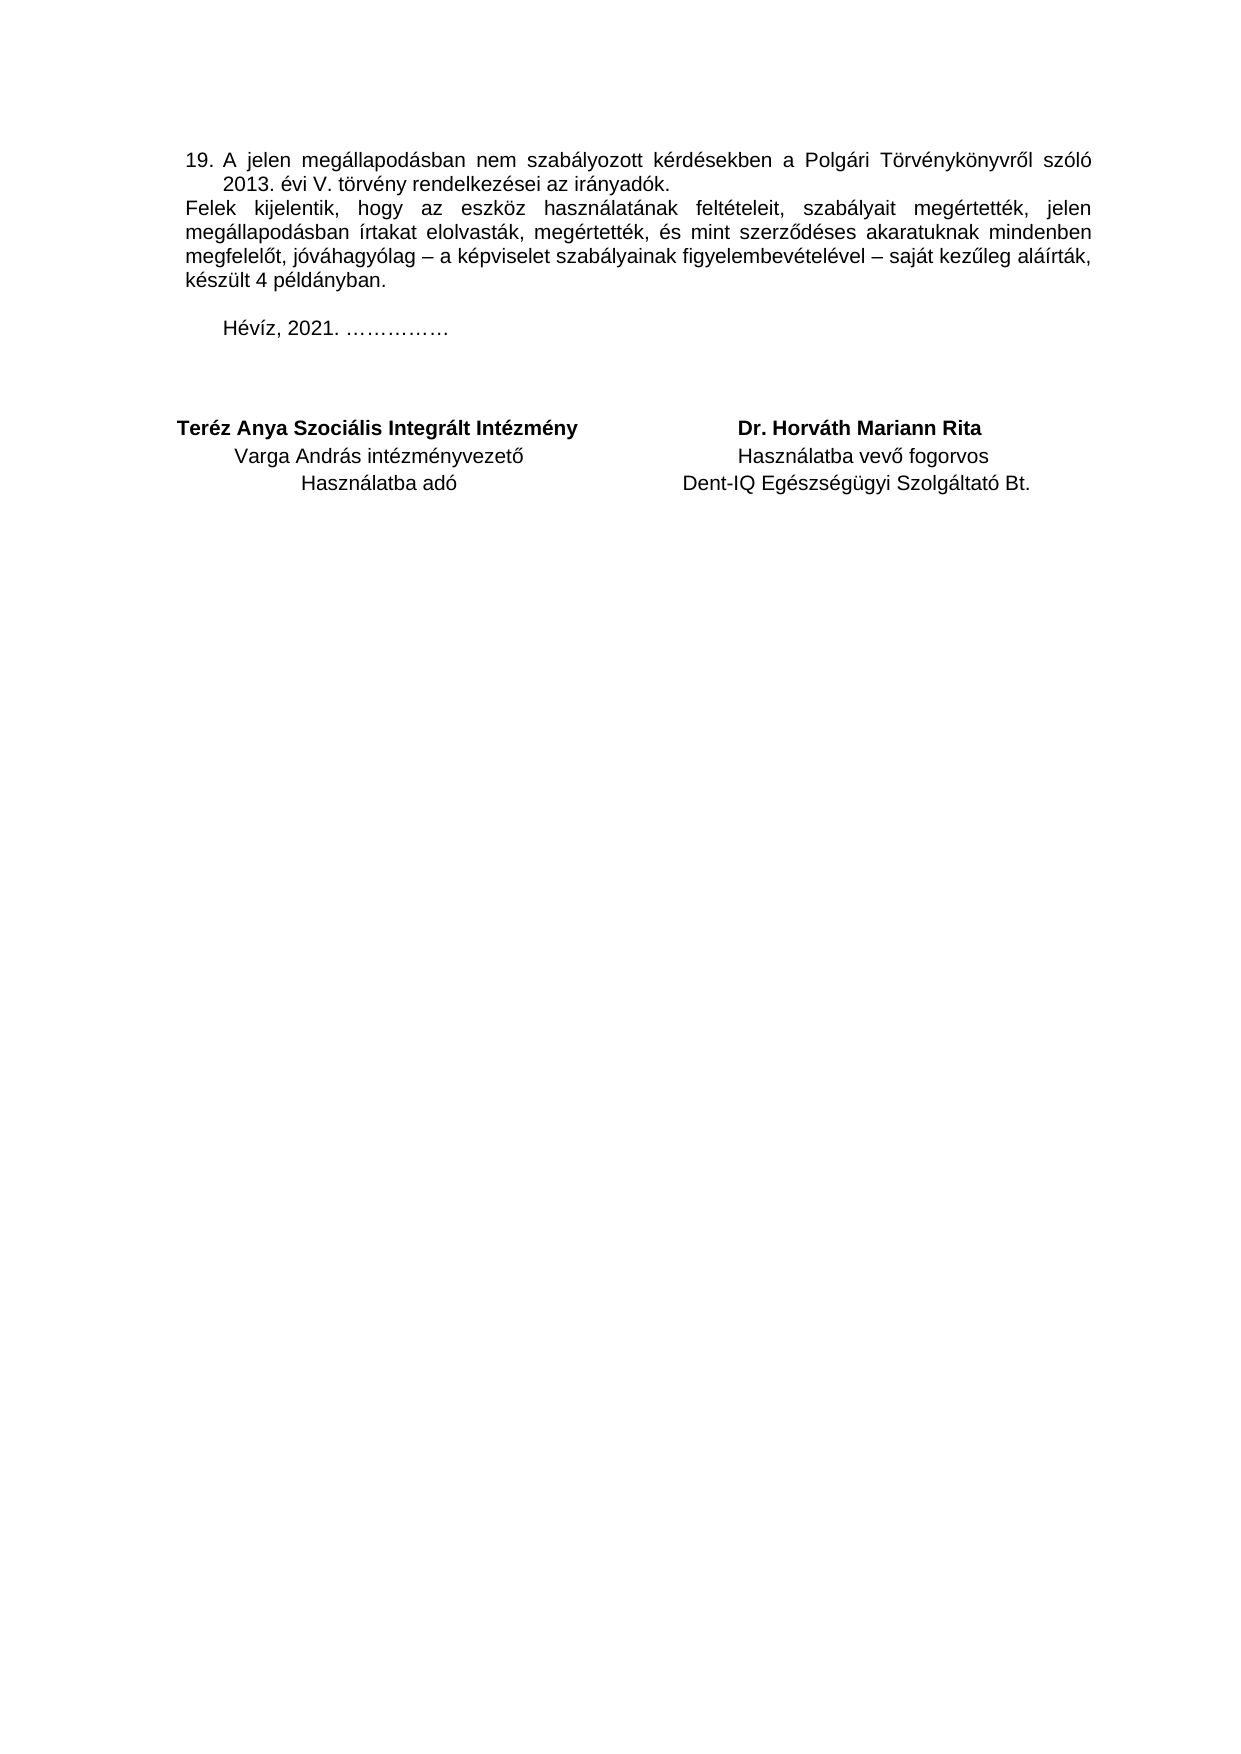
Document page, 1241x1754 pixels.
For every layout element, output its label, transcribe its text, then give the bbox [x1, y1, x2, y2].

text Hévíz, 2021. …………… [223, 315, 1093, 339]
text Varga András intézményvezető Használatba vevő fogorvos Használatba adó Dent-IQ Egészségügyi Szolgáltató Bt. [148, 443, 1093, 495]
text Felek kijelentik, hogy az eszköz használatának feltételeit, szabályait megértették, jelen megállapodásban írtakat elolvasták, megértették, és mint szerződéses akaratuknak mindenben megfelelőt, jóváhagyólag – a képviselet szabályainak figyelembevételével – saját kezűleg aláírták, készült 4 példányban. [185, 196, 1093, 291]
text Teréz Anya Szociális Integrált Intézmény Dr. Horváth Mariann Rita [148, 416, 1093, 440]
list A jelen megállapodásban nem szabályozott kérdésekben a Polgári Törvénykönyvről szóló 2013. évi V. törvény rendelkezései az irányadók. [185, 148, 1093, 196]
